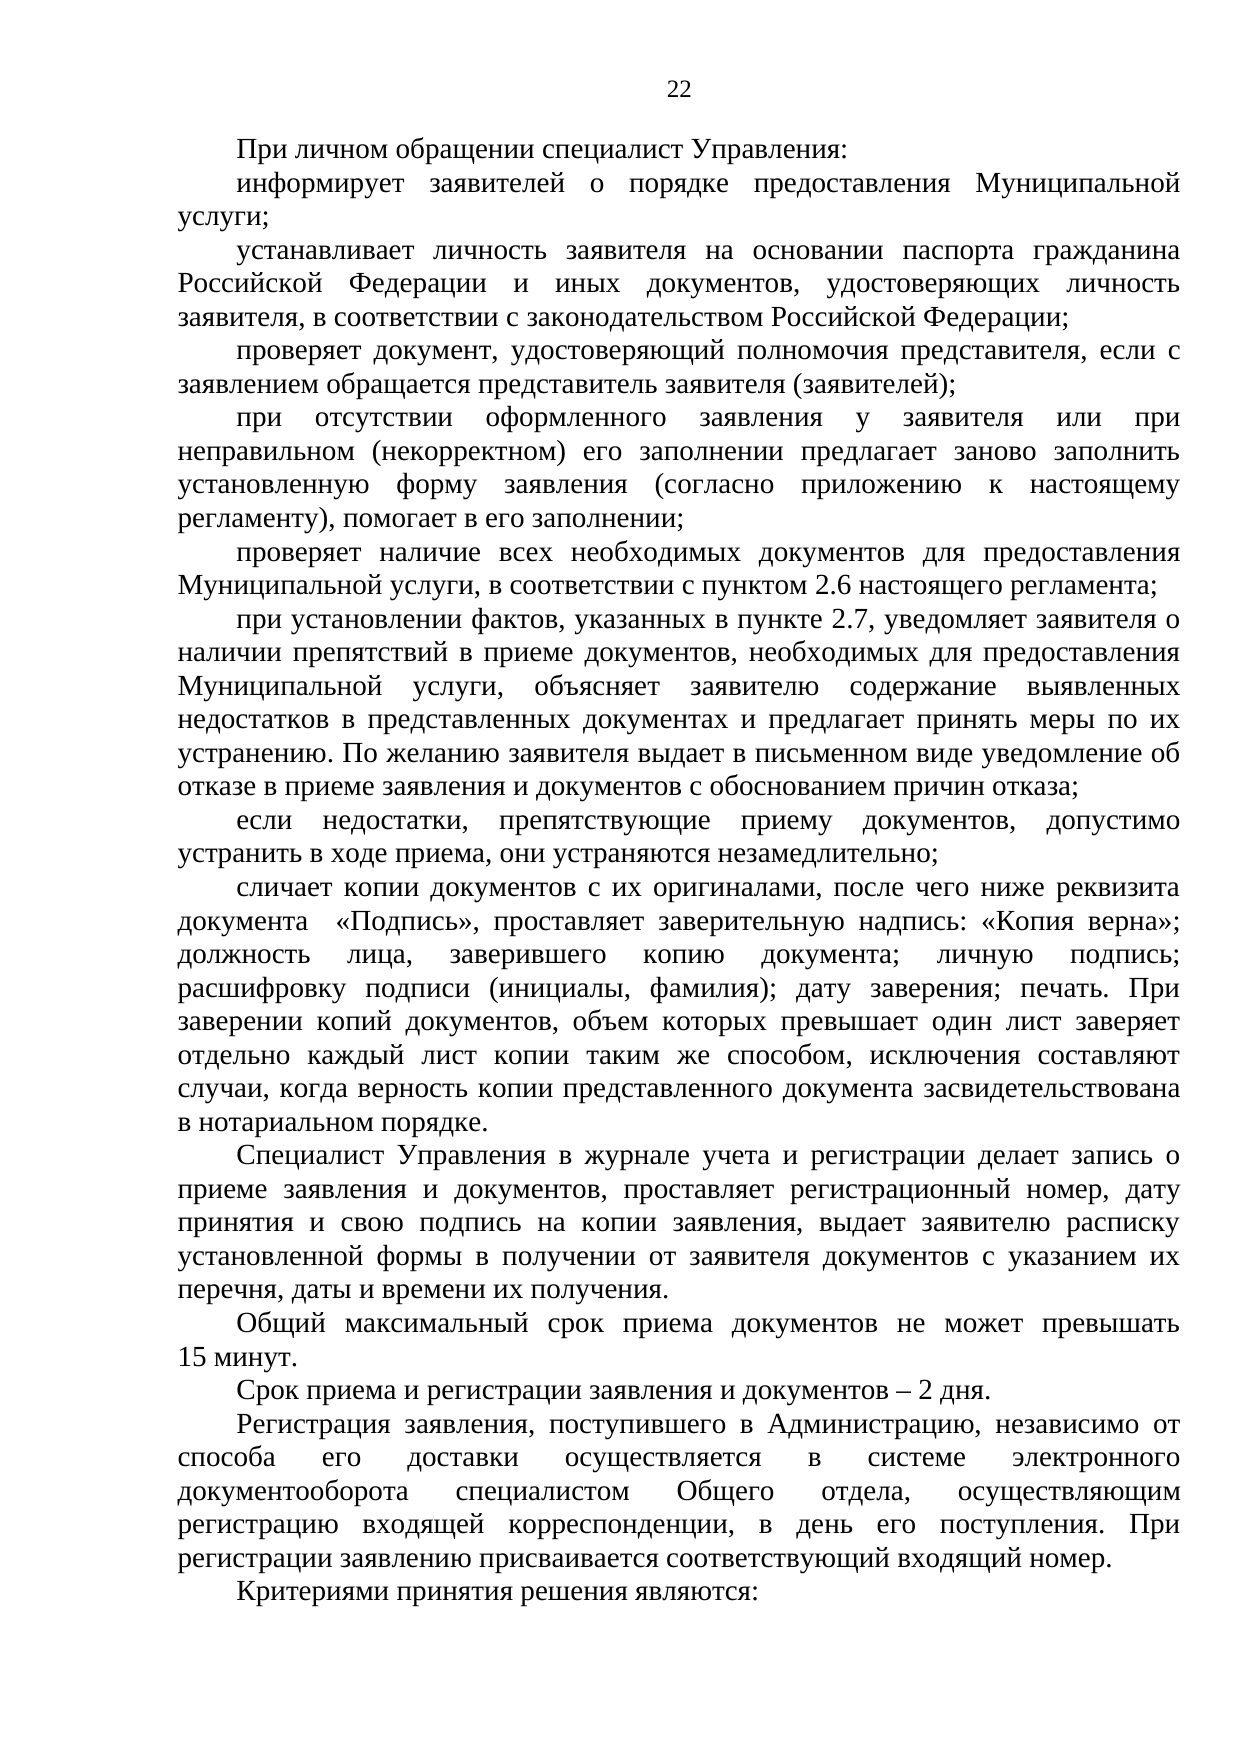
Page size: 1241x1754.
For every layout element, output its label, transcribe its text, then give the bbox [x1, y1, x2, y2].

text Регистрация заявления, поступившего в Администрацию, независимо от способа его доставки осуществляется в системе электронного документооборота специалистом Общего отдела, осуществляющим регистрацию входящей корреспонденции, в день его поступления. При регистрации заявлению присваивается соответствующий входящий номер. [177, 1406, 1181, 1573]
text Общий максимальный срок приема документов не может превышать 15 минут. [177, 1305, 1181, 1372]
text если недостатки, препятствующие приему документов, допустимо устранить в ходе приема, они устраняются незамедлительно; [177, 802, 1181, 869]
text при установлении фактов, указанных в пункте 2.7, уведомляет заявителя о наличии препятствий в приеме документов, необходимых для предоставления Муниципальной услуги, объясняет заявителю содержание выявленных недостатков в представленных документах и предлагает принять меры по их устранению. По желанию заявителя выдает в письменном виде уведомление об отказе в приеме заявления и документов с обоснованием причин отказа; [177, 601, 1181, 802]
text информирует заявителей о порядке предоставления Муниципальной услуги; [177, 165, 1181, 232]
text проверяет документ, удостоверяющий полномочия представителя, если с заявлением обращается представитель заявителя (заявителей); [177, 332, 1181, 399]
text При личном обращении специалист Управления: [177, 131, 1181, 165]
text Срок приема и регистрации заявления и документов – 2 дня. [177, 1372, 1181, 1406]
text сличает копии документов с их оригиналами, после чего ниже реквизита документа «Подпись», проставляет заверительную надпись: «Копия верна»; должность лица, заверившего копию документа; личную подпись; расшифровку подписи (инициалы, фамилия); дату заверения; печать. При заверении копий документов, объем которых превышает один лист заверяет отдельно каждый лист копии таким же способом, исключения составляют случаи, когда верность копии представленного документа засвидетельствована в нотариальном порядке. [177, 869, 1181, 1137]
text Специалист Управления в журнале учета и регистрации делает запись о приеме заявления и документов, проставляет регистрационный номер, дату принятия и свою подпись на копии заявления, выдает заявителю расписку установленной формы в получении от заявителя документов с указанием их перечня, даты и времени их получения. [177, 1137, 1181, 1305]
text проверяет наличие всех необходимых документов для предоставления Муниципальной услуги, в соответствии с пунктом 2.6 настоящего регламента; [177, 534, 1181, 601]
text при отсутствии оформленного заявления у заявителя или при неправильном (некорректном) его заполнении предлагает заново заполнить установленную форму заявления (согласно приложению к настоящему регламенту), помогает в его заполнении; [177, 399, 1181, 534]
text устанавливает личность заявителя на основании паспорта гражданина Российской Федерации и иных документов, удостоверяющих личность заявителя, в соответствии с законодательством Российской Федерации; [177, 232, 1181, 332]
text Критериями принятия решения являются: [177, 1573, 1181, 1607]
